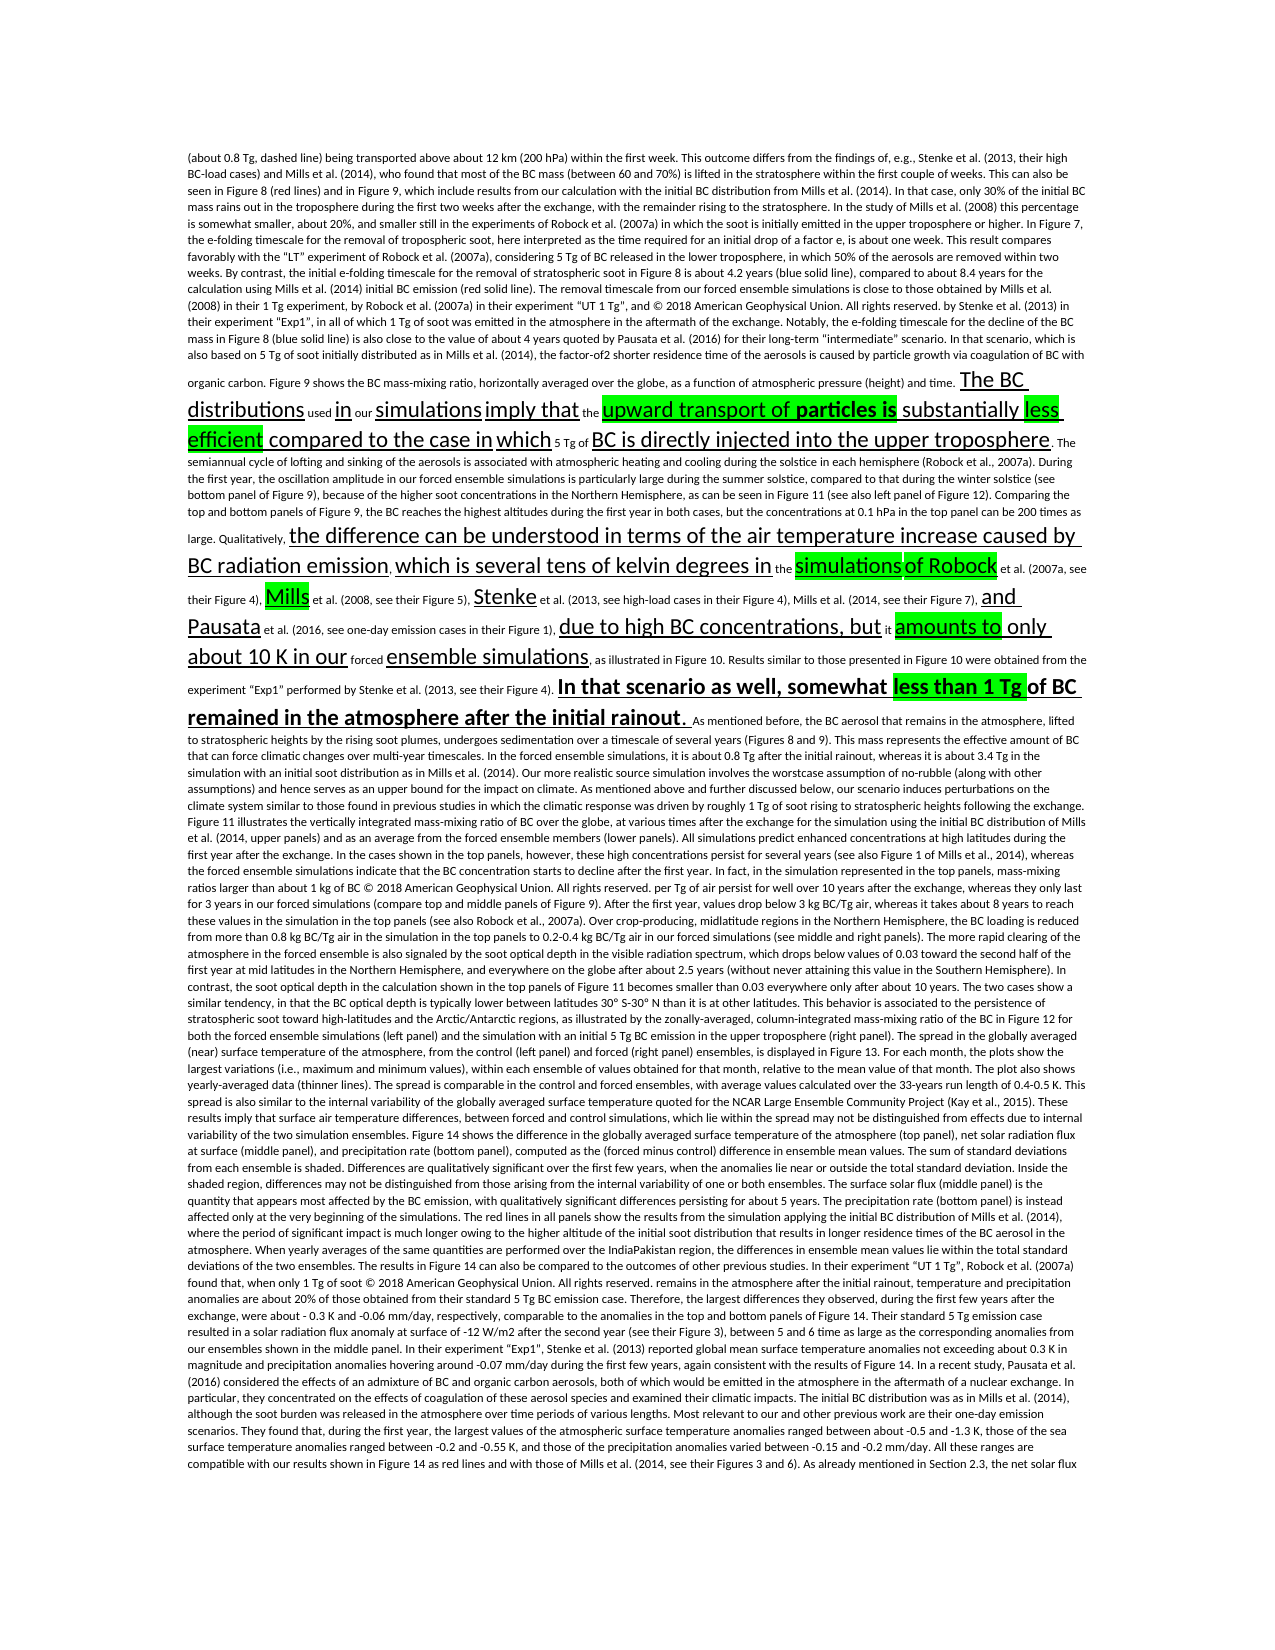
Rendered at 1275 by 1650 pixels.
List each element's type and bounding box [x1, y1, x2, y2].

text [187, 150, 1087, 1471]
